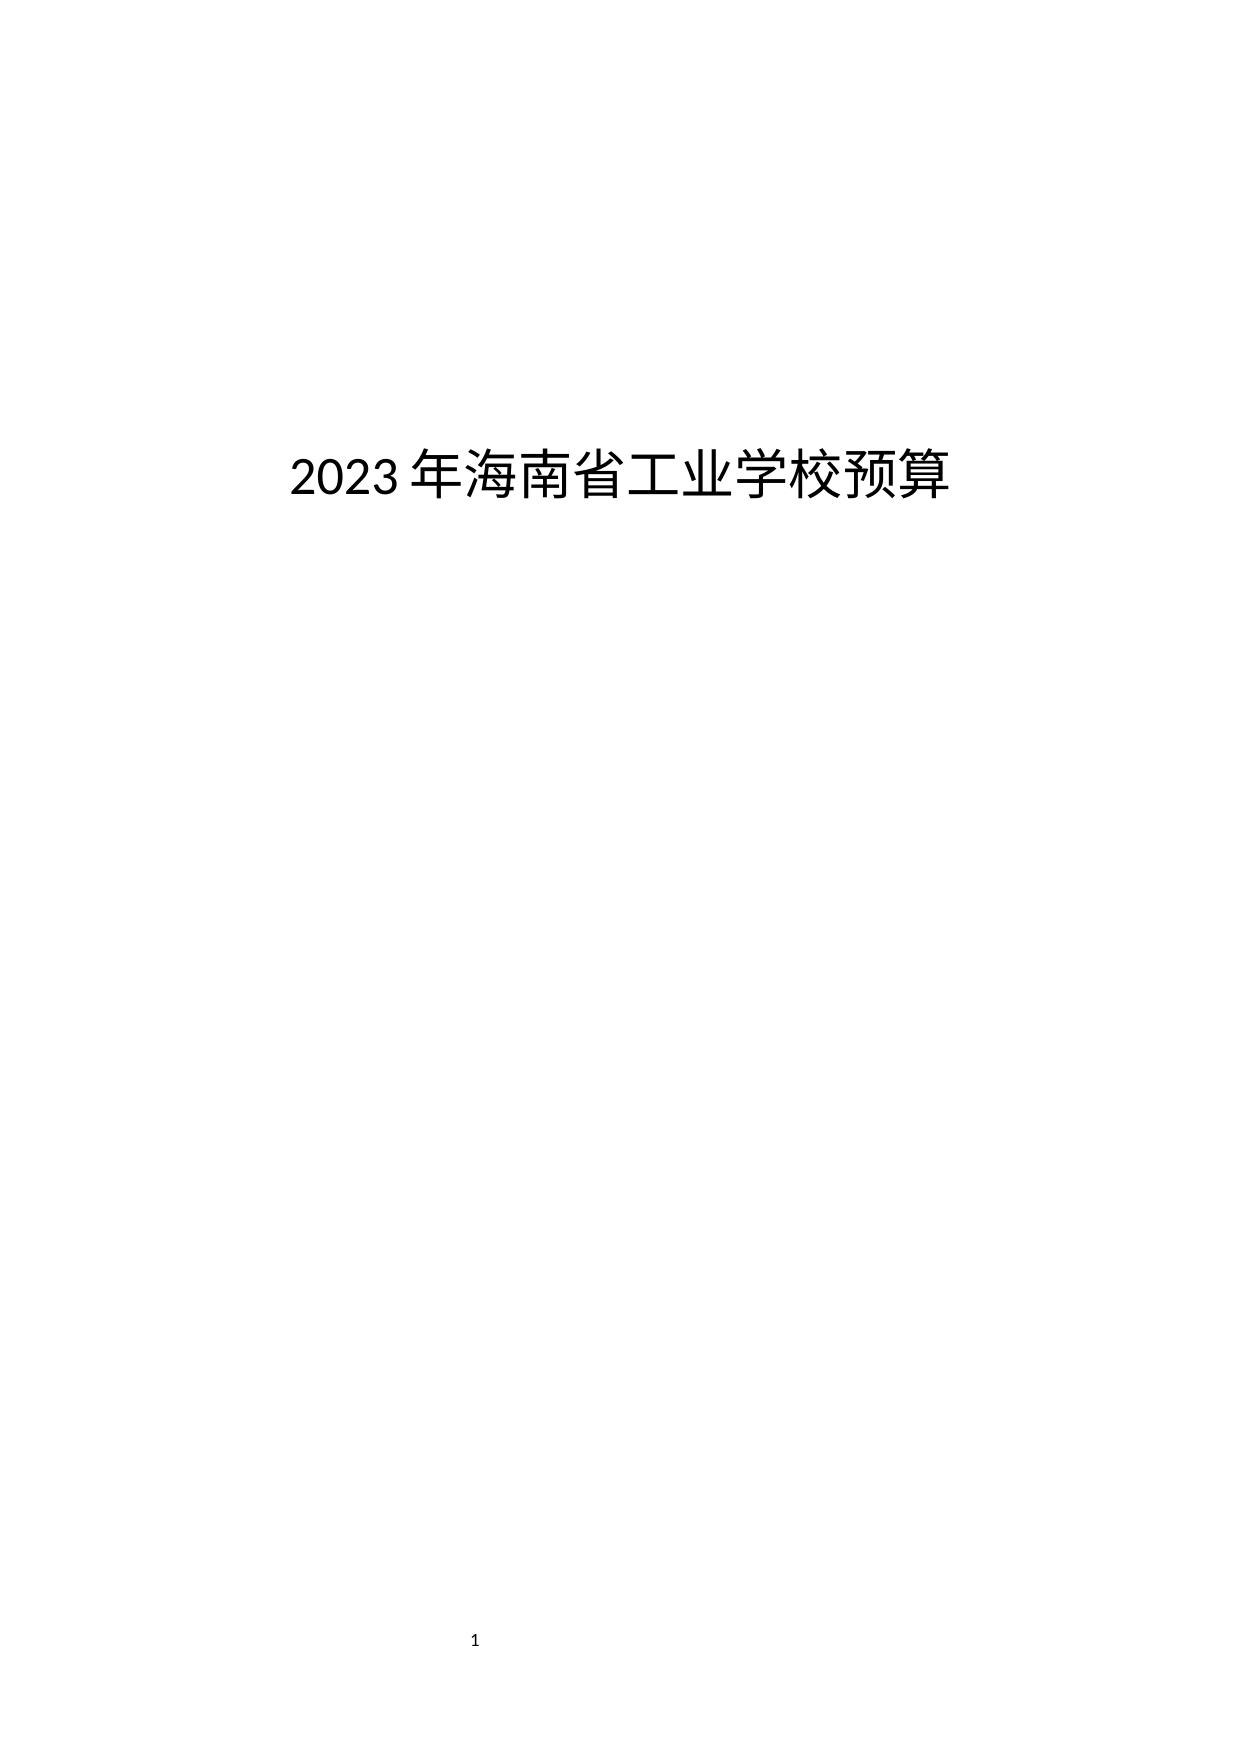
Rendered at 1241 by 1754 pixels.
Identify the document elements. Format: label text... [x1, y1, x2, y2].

text 2023年海南省工业学校预算 [187, 422, 1053, 519]
